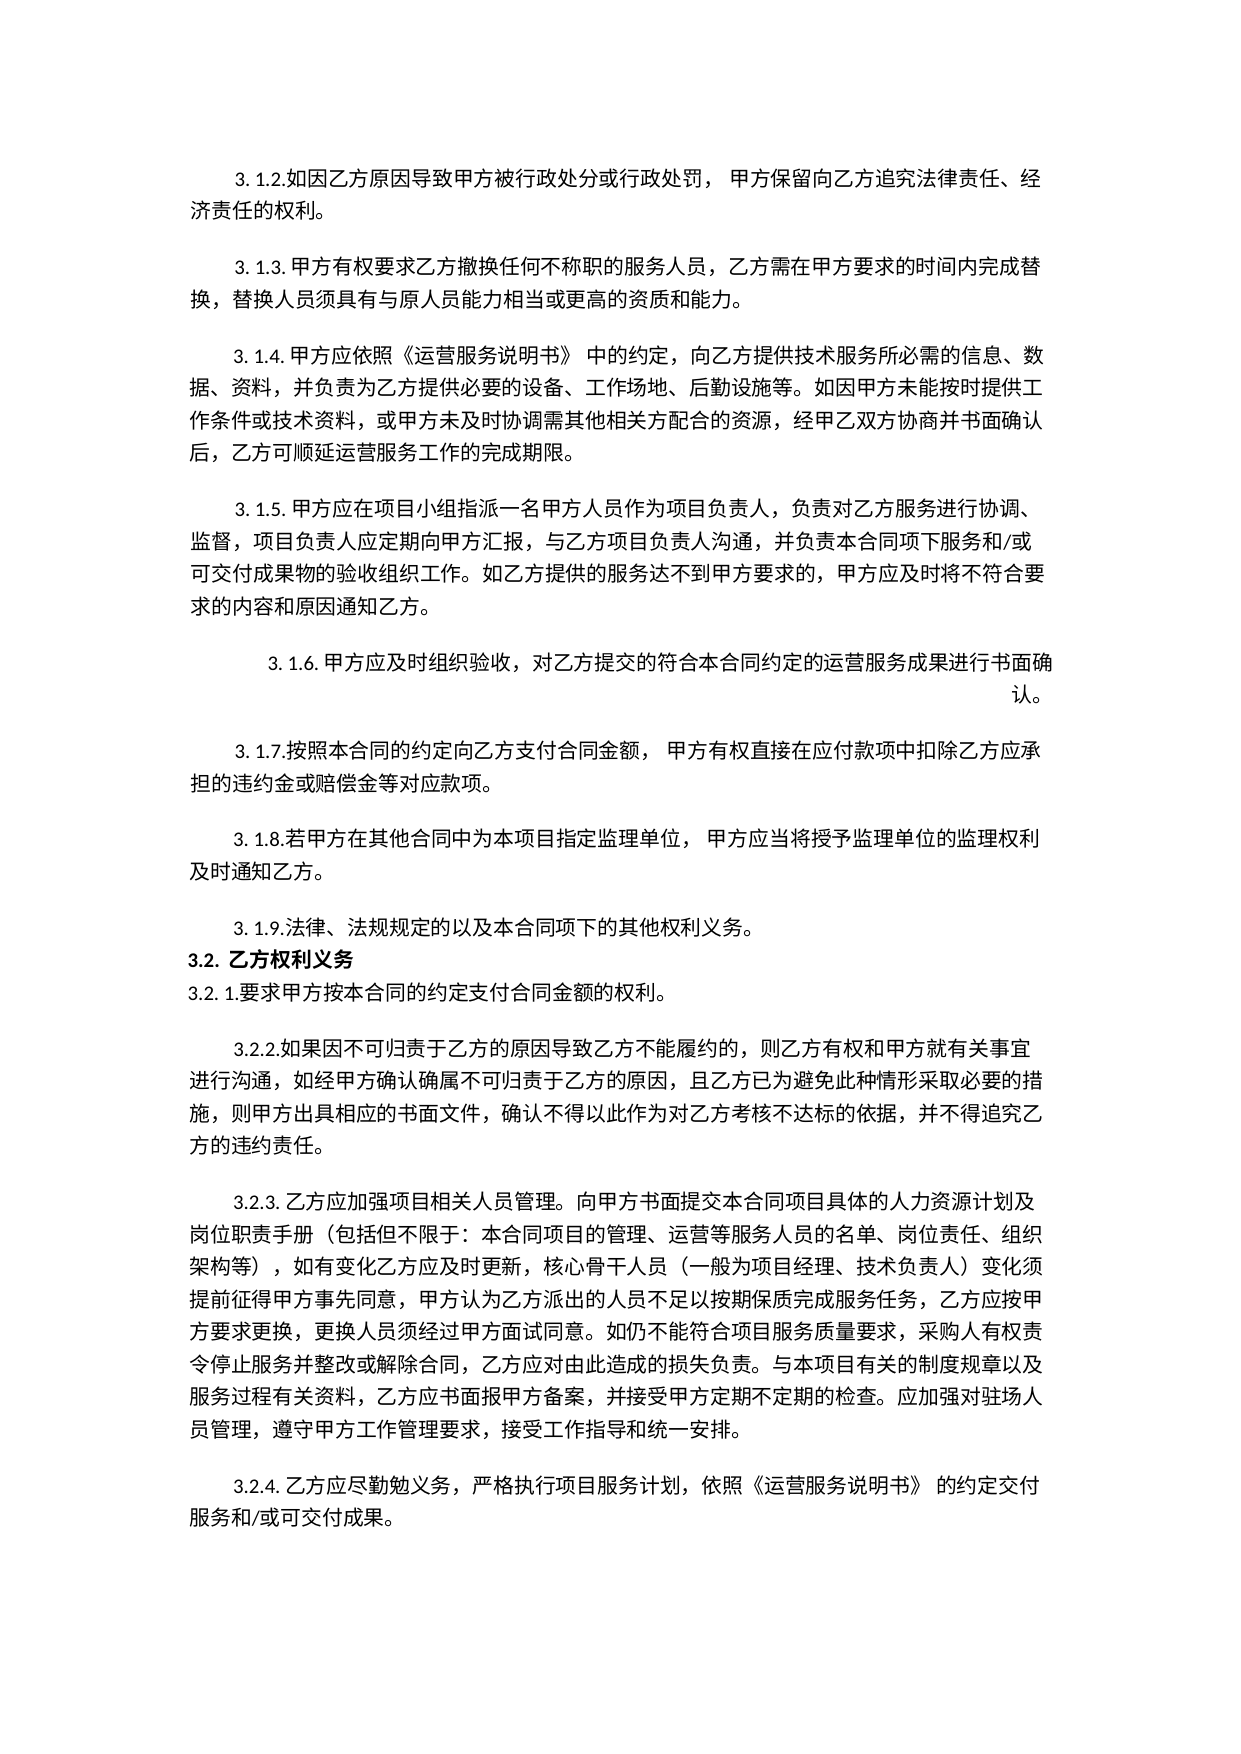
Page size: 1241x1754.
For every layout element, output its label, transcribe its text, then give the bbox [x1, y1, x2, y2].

text 3. 1.3. 甲方有权要求乙方撤换任何不称职的服务人员，乙方需在甲方要求的时间内完成替换，替换人员须具有与原人员能力相当或更高的资质和能力。 [191, 250, 1045, 315]
text 3.2. 1.要求甲方按本合同的约定支付合同金额的权利。 [187, 976, 1053, 1008]
text 3.2.4. 乙方应尽勤勉义务，严格执行项目服务计划，依照《运营服务说明书》 的约定交付服务和/或可交付成果。 [189, 1469, 1053, 1534]
text 3.2. 乙方权利义务 [187, 943, 1053, 976]
text 3.2.3. 乙方应加强项目相关人员管理。向甲方书面提交本合同项目具体的人力资源计划及岗位职责手册（包括但不限于：本合同项目的管理、运营等服务人员的名单、岗位责任、组织架构等），如有变化乙方应及时更新，核心骨干人员（一般为项目经理、技术负责人）变化须提前征得甲方事先同意，甲方认为乙方派出的人员不足以按期保质完成服务任务，乙方应按甲方要求更换，更换人员须经过甲方面试同意。如仍不能符合项目服务质量要求，采购人有权责令停止服务并整改或解除合同，乙方应对由此造成的损失负责。与本项目有关的制度规章以及服务过程有关资料，乙方应书面报甲方备案，并接受甲方定期不定期的检查。应加强对驻场人员管理，遵守甲方工作管理要求，接受工作指导和统一安排。 [189, 1185, 1053, 1445]
text 3. 1.6. 甲方应及时组织验收，对乙方提交的符合本合同约定的运营服务成果进行书面确认。 [239, 646, 1053, 711]
text 3. 1.8.若甲方在其他合同中为本项目指定监理单位， 甲方应当将授予监理单位的监理权利及时通知乙方。 [189, 823, 1045, 888]
text 3. 1.4. 甲方应依照《运营服务说明书》 中的约定，向乙方提供技术服务所必需的信息、数据、资料，并负责为乙方提供必要的设备、工作场地、后勤设施等。如因甲方未能按时提供工作条件或技术资料，或甲方未及时协调需其他相关方配合的资源，经甲乙双方协商并书面确认后，乙方可顺延运营服务工作的完成期限。 [189, 339, 1045, 469]
text 3. 1.7.按照本合同的约定向乙方支付合同金额， 甲方有权直接在应付款项中扣除乙方应承担的违约金或赔偿金等对应款项。 [191, 734, 1045, 799]
text 3. 1.2.如因乙方原因导致甲方被行政处分或行政处罚， 甲方保留向乙方追究法律责任、经济责任的权利。 [191, 162, 1045, 227]
text 3. 1.5. 甲方应在项目小组指派一名甲方人员作为项目负责人，负责对乙方服务进行协调、监督，项目负责人应定期向甲方汇报，与乙方项目负责人沟通，并负责本合同项下服务和/或可交付成果物的验收组织工作。如乙方提供的服务达不到甲方要求的，甲方应及时将不符合要求的内容和原因通知乙方。 [191, 492, 1045, 622]
text 3. 1.9.法律、法规规定的以及本合同项下的其他权利义务。 [233, 911, 1053, 943]
text 3.2.2.如果因不可归责于乙方的原因导致乙方不能履约的，则乙方有权和甲方就有关事宜进行沟通，如经甲方确认确属不可归责于乙方的原因，且乙方已为避免此种情形采取必要的措施，则甲方出具相应的书面文件，确认不得以此作为对乙方考核不达标的依据，并不得追究乙方的违约责任。 [189, 1032, 1045, 1162]
